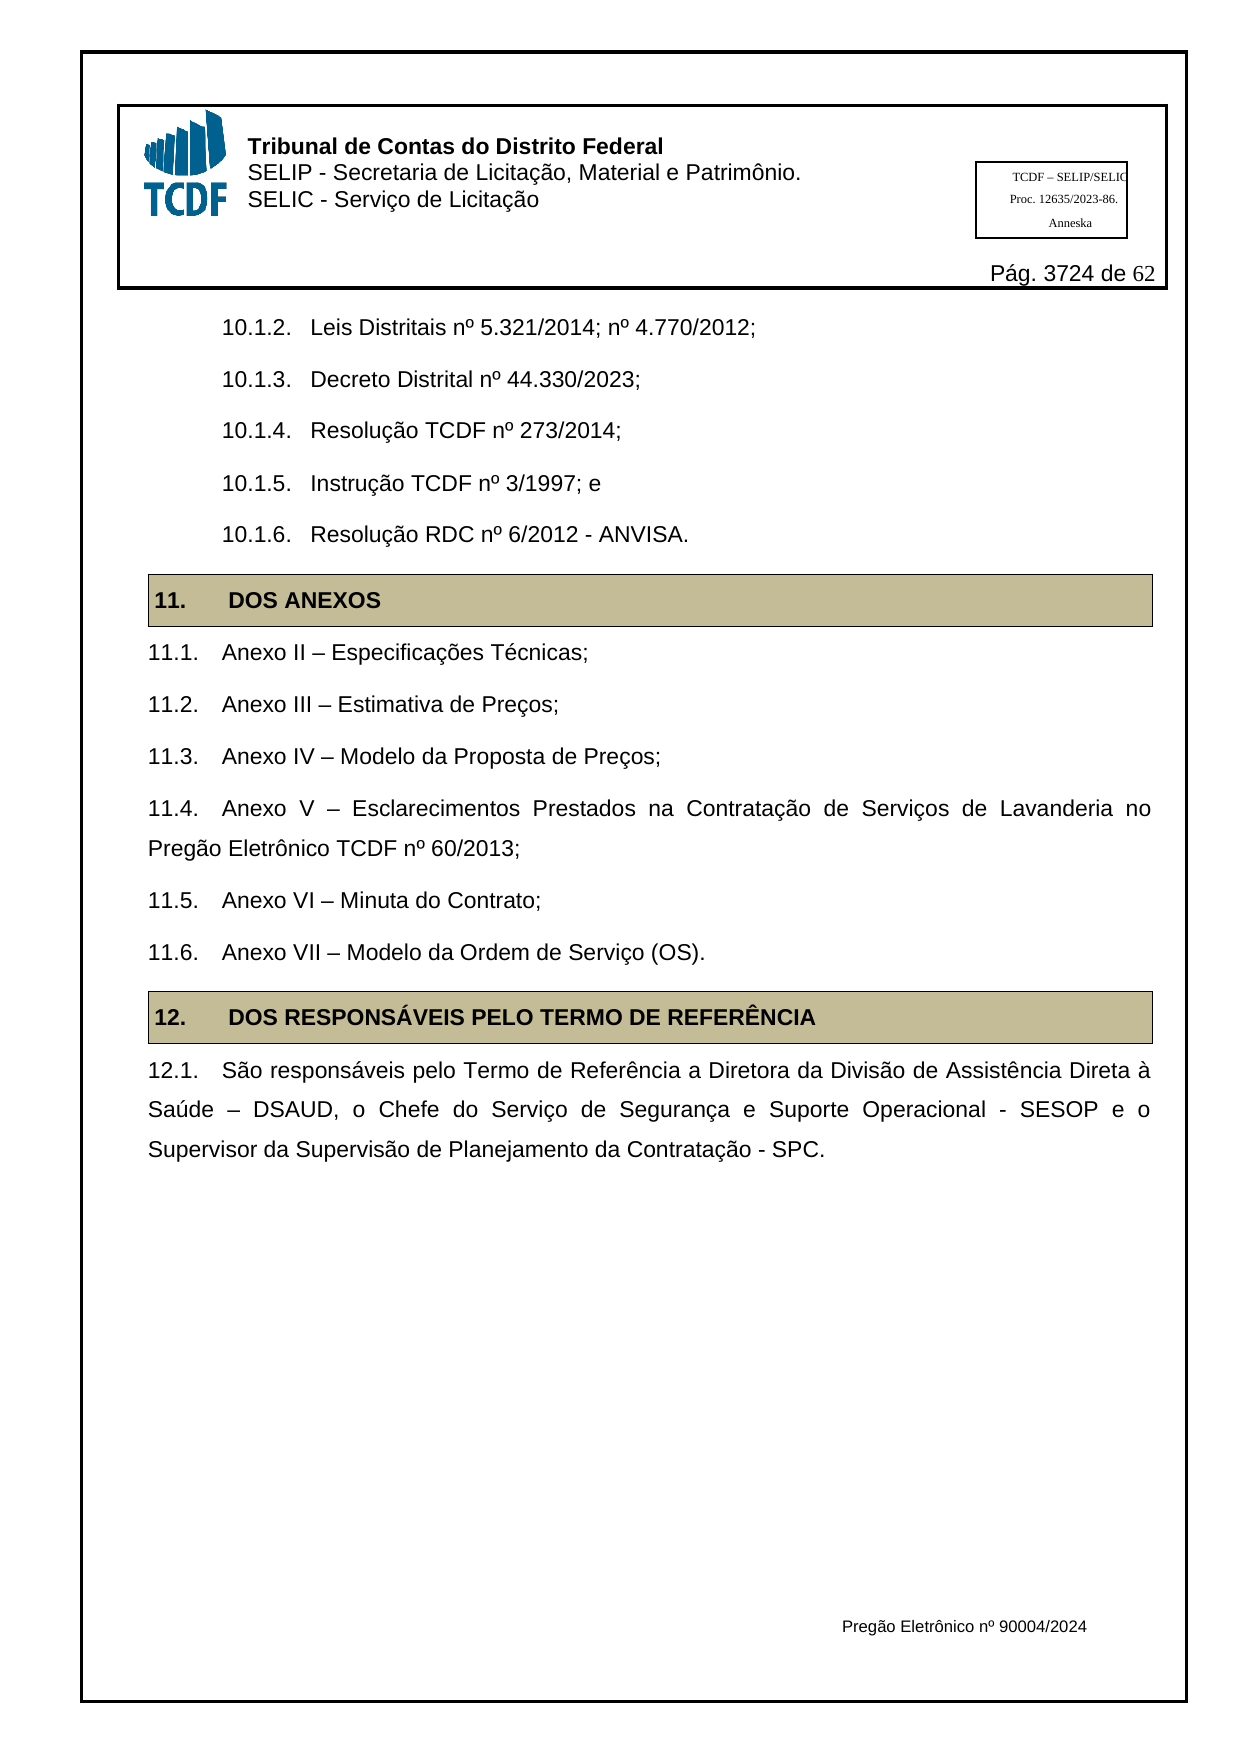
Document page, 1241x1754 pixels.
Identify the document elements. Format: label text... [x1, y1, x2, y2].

list Anexo VI – Minuta do Contrato; [148, 887, 1152, 913]
list Anexo II – Especificações Técnicas; [148, 639, 1152, 666]
picture [129, 107, 241, 218]
list Resolução TCDF nº 273/2014; [222, 417, 1152, 444]
list São responsáveis pelo Termo de Referência a Diretora da Divisão de Assistência Direta à Saúde – DSAUD, o Chefe do Serviço de Segurança e Suporte Operacional - SESOP e o Supervisor da Supervisão de Planejamento da Contratação - SPC. [148, 1057, 1152, 1162]
list Anexo V – Esclarecimentos Prestados na Contratação de Serviços de Lavanderia no Pregão Eletrônico TCDF nº 60/2013; [148, 795, 1152, 861]
list Leis Distritais nº 5.321/2014; nº 4.770/2012; [222, 313, 1152, 340]
list Decreto Distrital nº 44.330/2023; [222, 366, 1152, 392]
list Instrução TCDF nº 3/1997; e [222, 469, 1152, 496]
list Anexo VII – Modelo da Ordem de Serviço (OS). [148, 939, 1152, 965]
list Anexo III – Estimativa de Preços; [148, 691, 1152, 718]
list Anexo IV – Modelo da Proposta de Preços; [148, 743, 1152, 770]
table_header DOS ANEXOS [149, 575, 1152, 626]
list Resolução RDC nº 6/2012 - ANVISA. [222, 521, 1152, 548]
table_header DOS RESPONSÁVEIS PELO TERMO DE REFERÊNCIA [149, 992, 1152, 1043]
